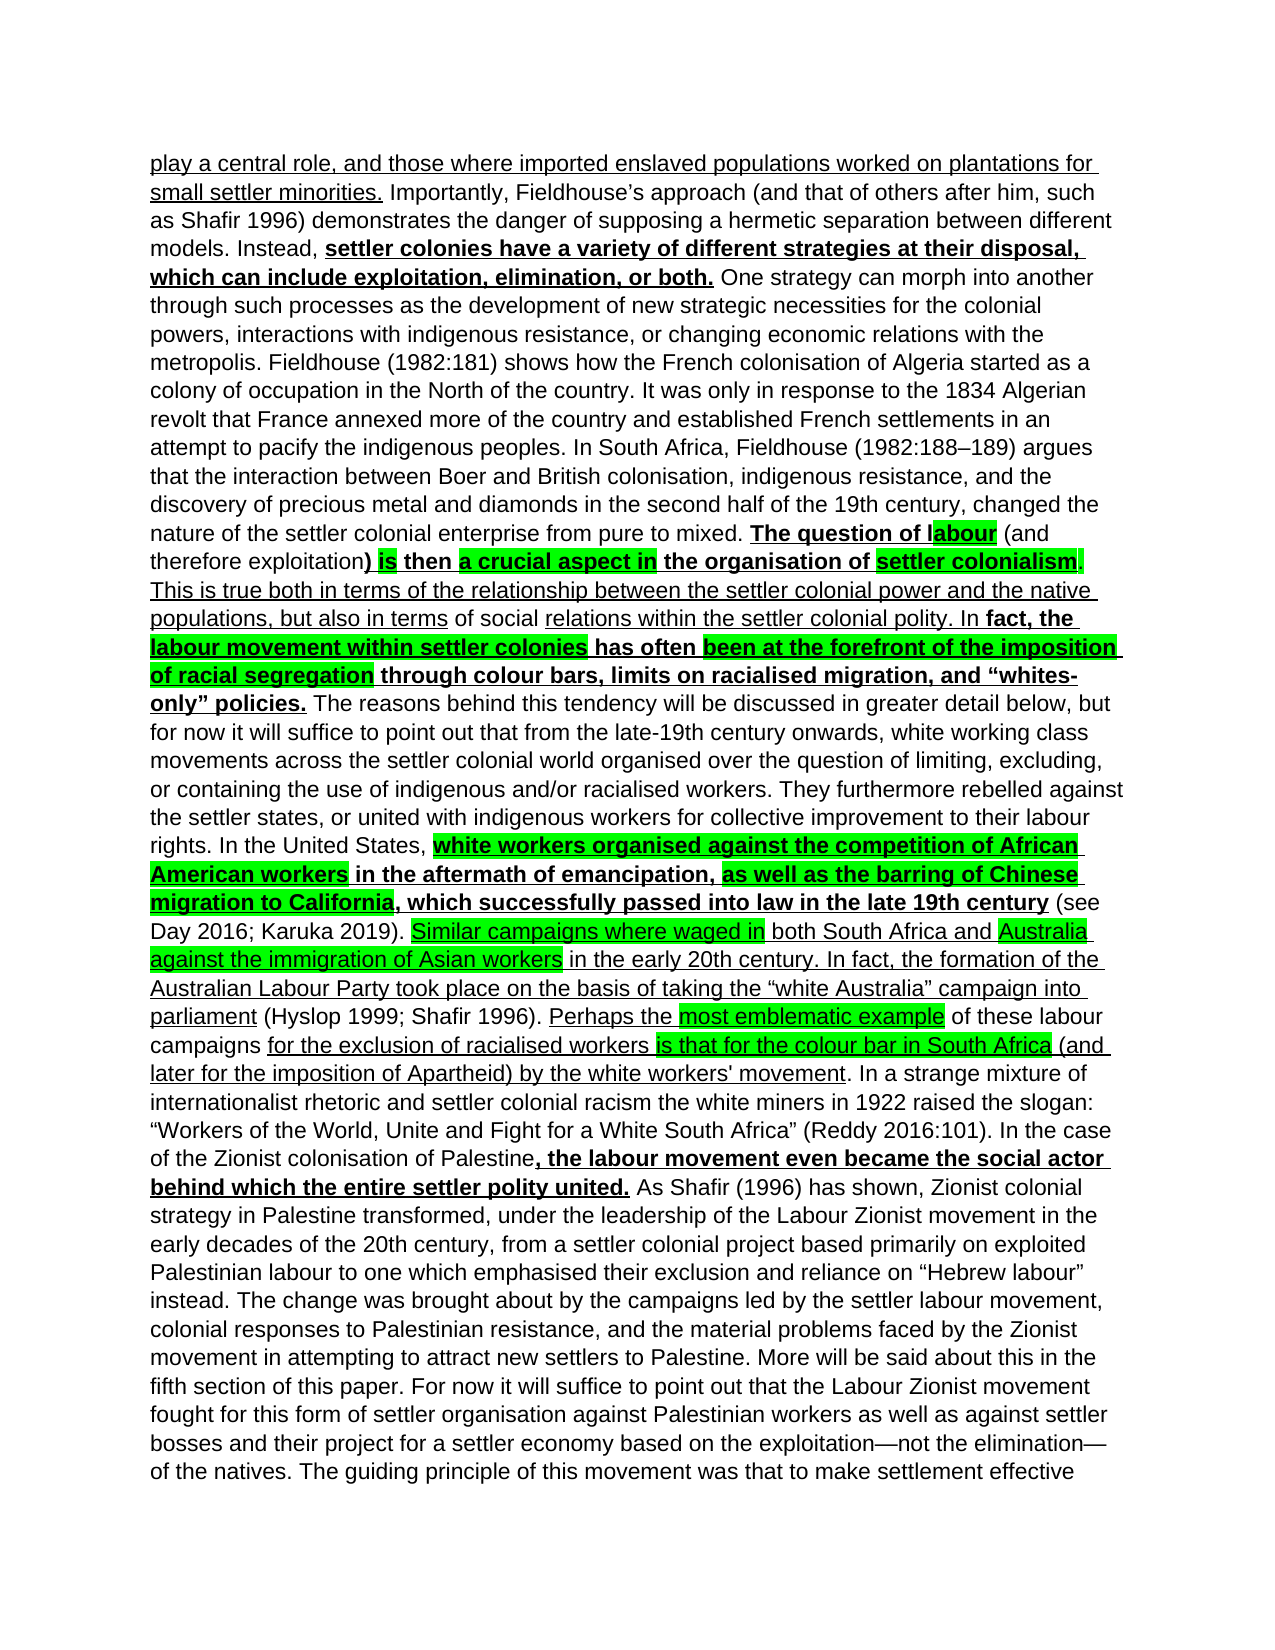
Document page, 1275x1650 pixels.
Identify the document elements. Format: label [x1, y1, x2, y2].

text [150, 150, 1125, 1484]
